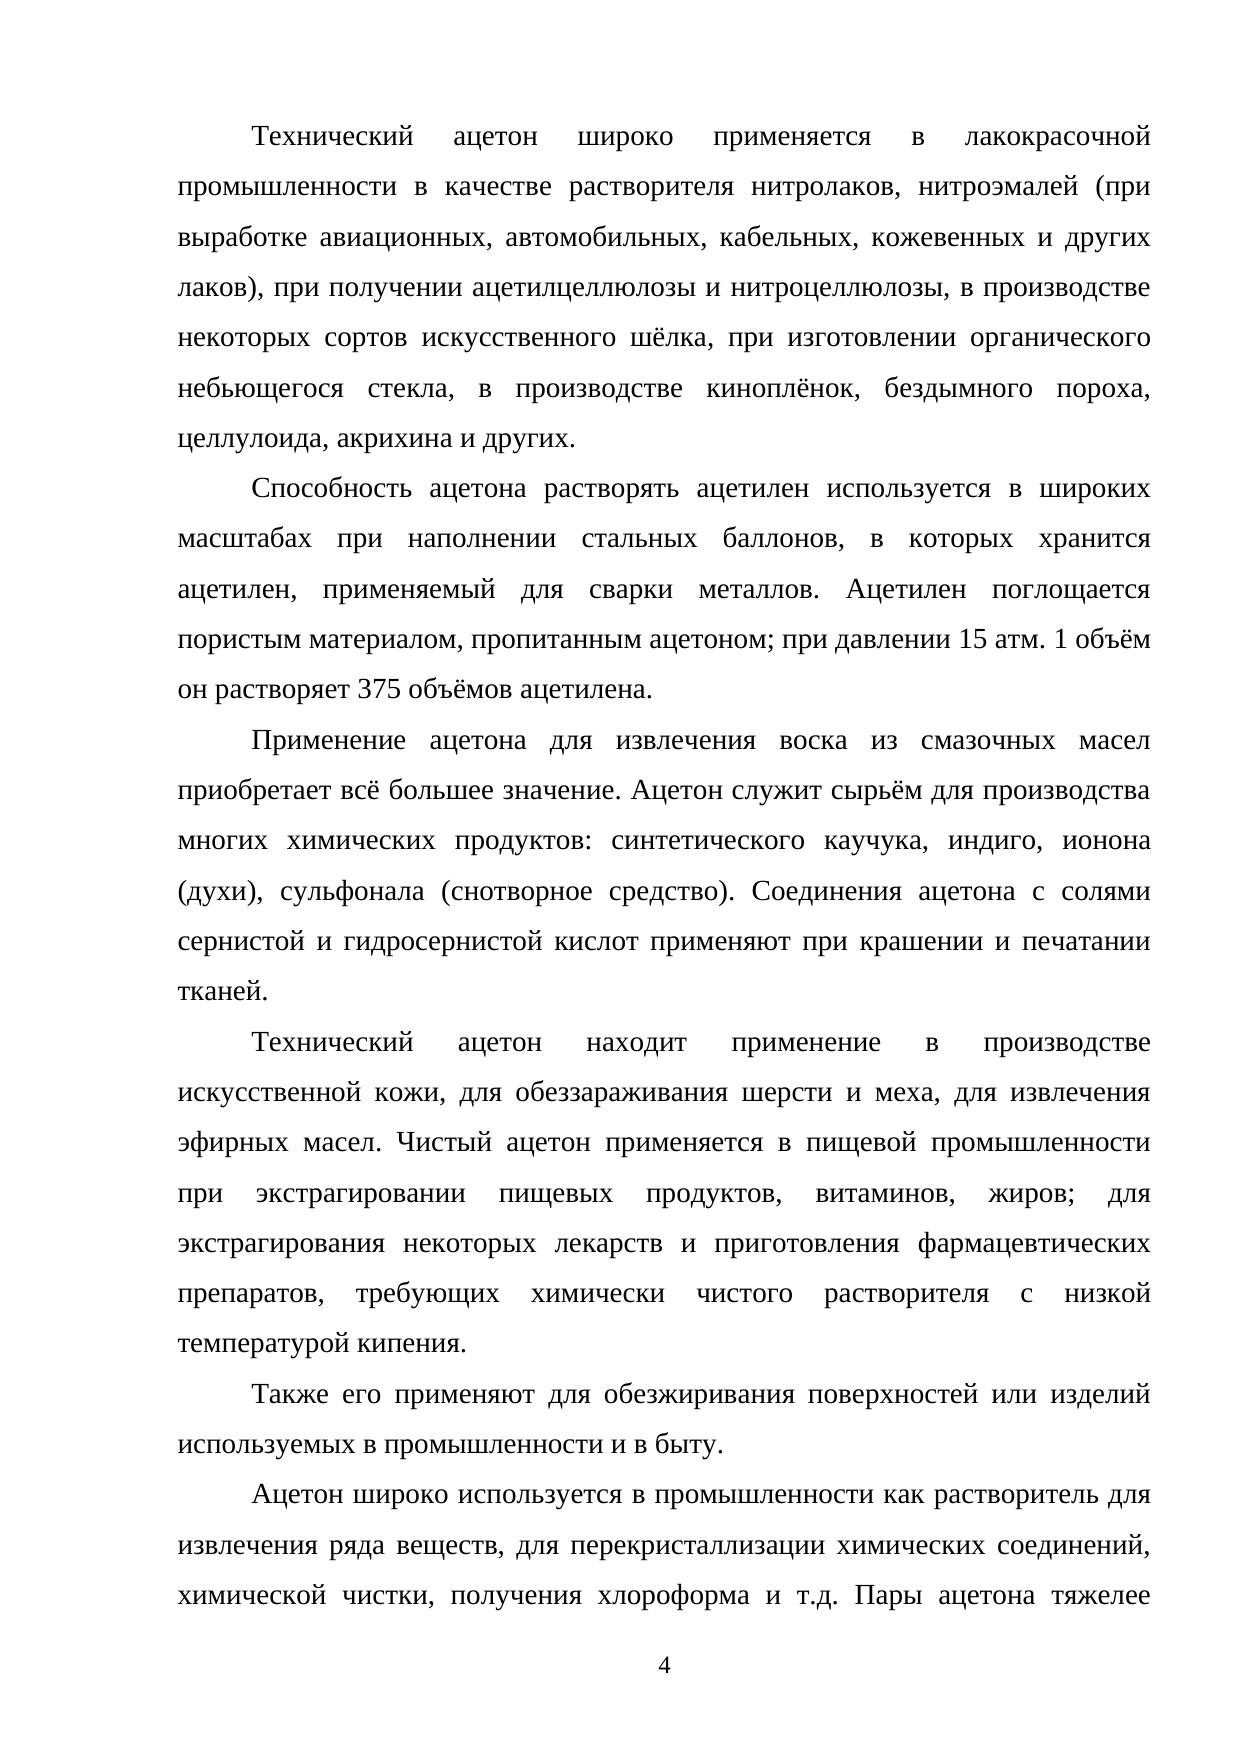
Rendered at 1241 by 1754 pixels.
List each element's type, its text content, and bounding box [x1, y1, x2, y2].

text Способность ацетона растворять ацетилен используется в широких масштабах при наполнении стальных баллонов, в которых хранится ацетилен, применяемый для сварки металлов. Ацетилен поглощается пористым материалом, пропитанным ацетоном; при давлении 15 атм. 1 объём он растворяет 375 объёмов ацетилена. [177, 470, 1152, 705]
text Технический ацетон широко применяется в лакокрасочной промышленности в качестве растворителя нитролаков, нитроэмалей (при выработке авиационных, автомобильных, кабельных, кожевенных и других лаков), при получении ацетилцеллюлозы и нитроцеллюлозы, в производстве некоторых сортов искусственного шёлка, при изготовлении органического небьющегося стекла, в производстве киноплёнок, бездымного пороха, целлулоида, акрихина и других. [177, 118, 1152, 453]
text Применение ацетона для извлечения воска из смазочных масел приобретает всё большее значение. Ацетон служит сырьём для производства многих химических продуктов: синтетического каучука, индиго, ионона (духи), сульфонала (снотворное средство). Соединения ацетона с солями сернистой и гидросернистой кислот применяют при крашении и печатании тканей. [177, 722, 1152, 1007]
text Технический ацетон находит применение в производстве искусственной кожи, для обеззараживания шерсти и меха, для извлечения эфирных масел. Чистый ацетон применяется в пищевой промышленности при экстрагировании пищевых продуктов, витаминов, жиров; для экстрагирования некоторых лекарств и приготовления фармацевтических препаратов, требующих химически чистого растворителя с низкой температурой кипения. [177, 1024, 1152, 1359]
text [177, 1477, 1152, 1611]
text Также его применяют для обезжиривания поверхностей или изделий используемых в промышленности и в быту. [177, 1376, 1152, 1460]
